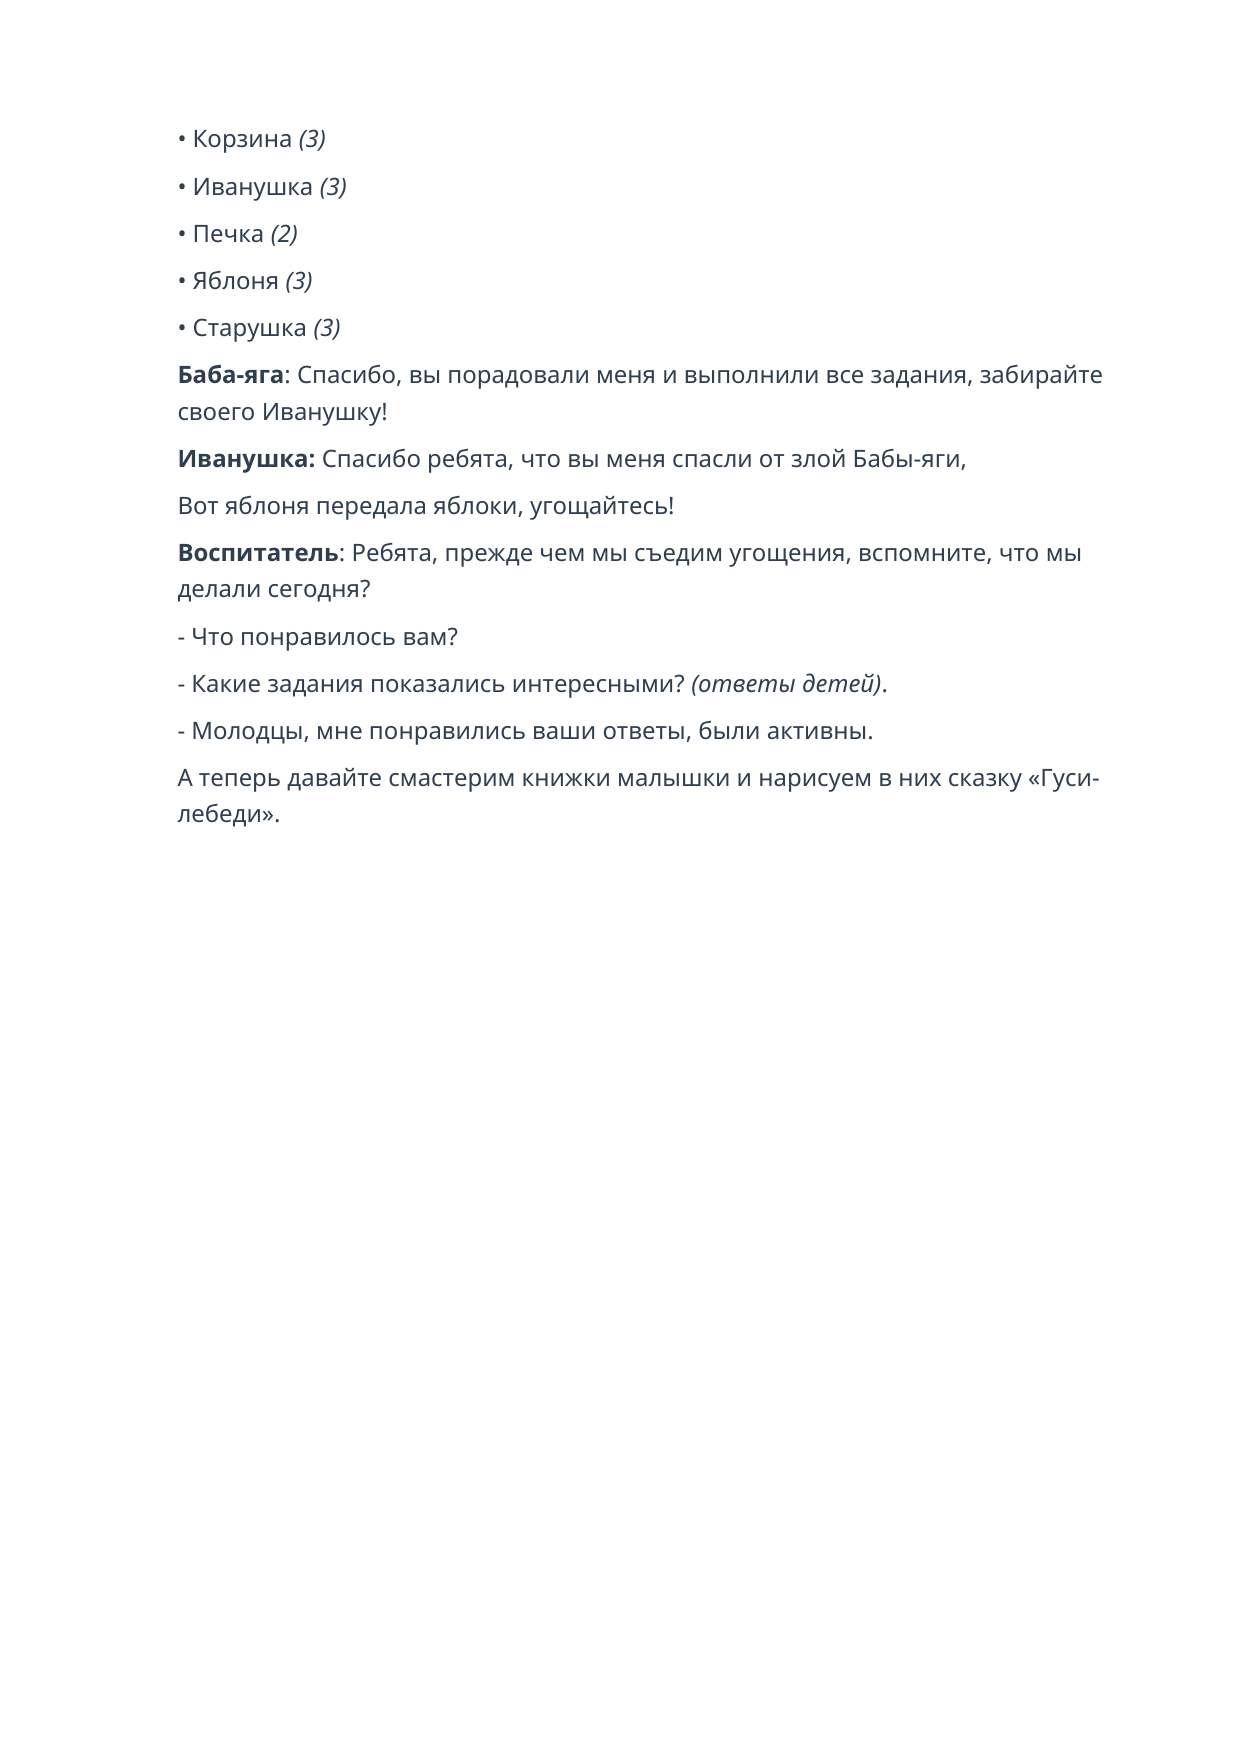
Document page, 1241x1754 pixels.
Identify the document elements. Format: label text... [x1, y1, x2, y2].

text - Какие задания показались интересными? (ответы детей). [177, 662, 1152, 699]
text Воспитатель: Ребята, прежде чем мы съедим угощения, вспомните, что мы делали сегодня? [177, 531, 1152, 605]
text Баба-яга: Спасибо, вы порадовали меня и выполнили все задания, забирайте своего Иванушку! [177, 353, 1152, 427]
text Вот яблоня передала яблоки, угощайтесь! [177, 484, 1152, 521]
text - Молодцы, мне понравились ваши ответы, были активны. [177, 709, 1152, 746]
text • Корзина (3) [177, 118, 1152, 155]
text Иванушка: Спасибо ребята, что вы меня спасли от злой Бабы-яги, [177, 437, 1152, 474]
text • Старушка (3) [177, 306, 1152, 343]
text • Печка (2) [177, 212, 1152, 249]
text А теперь давайте смастерим книжки малышки и нарисуем в них сказку «Гуси-лебеди». [177, 756, 1152, 830]
text • Иванушка (3) [177, 165, 1152, 202]
text • Яблоня (3) [177, 259, 1152, 296]
text - Что понравилось вам? [177, 615, 1152, 652]
